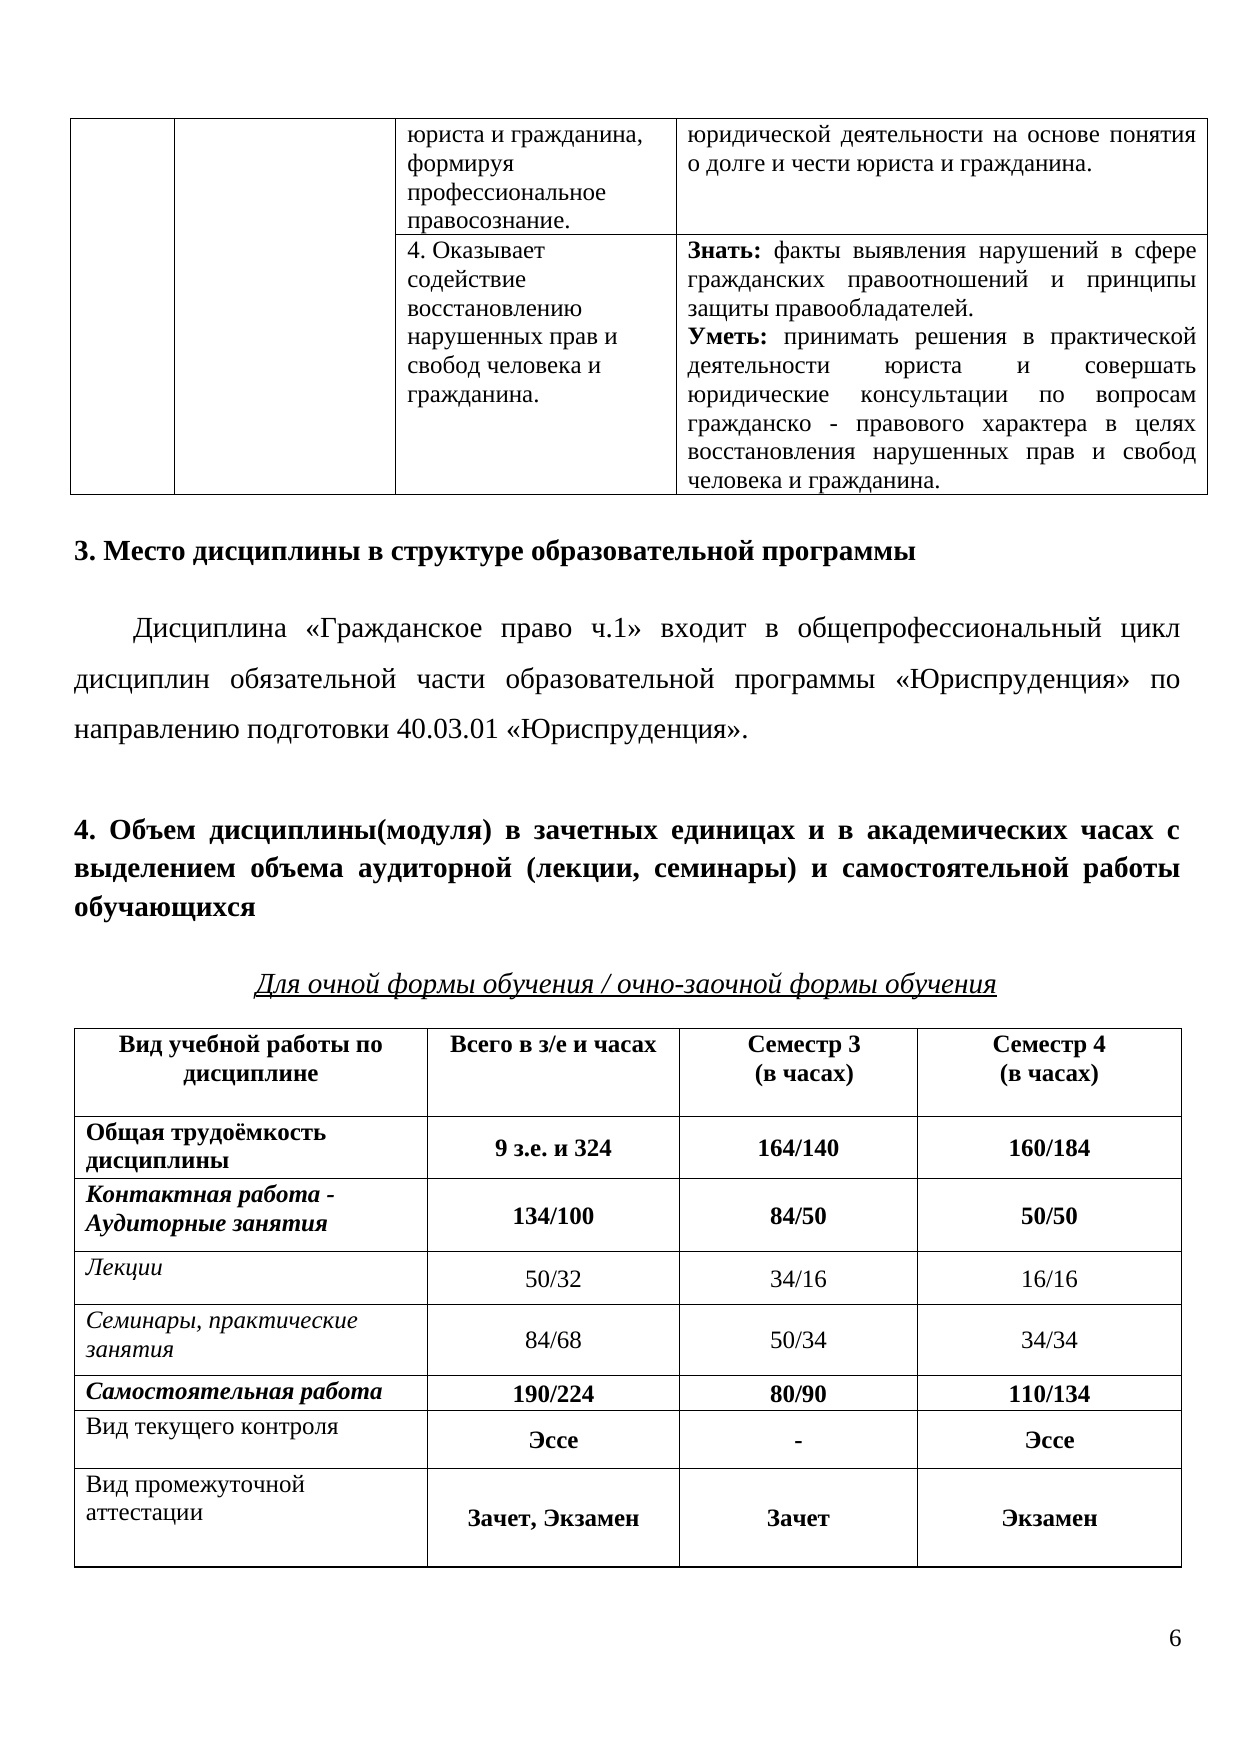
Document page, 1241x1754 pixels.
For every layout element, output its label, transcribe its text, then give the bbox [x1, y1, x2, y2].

table_header Всего в з/е и часах [428, 1029, 679, 1116]
table_cell Зачет, Экзамен [428, 1469, 679, 1566]
table_header Семестр 4 (в часах) [918, 1029, 1181, 1116]
table_cell 164/140 [680, 1117, 917, 1178]
table_cell - [680, 1411, 917, 1468]
table_cell Вид текущего контроля [75, 1411, 427, 1468]
table_cell Знать: факты выявления нарушений в сфере гражданских правоотношений и принципы защиты правообладателей. Уметь: принимать решения в практической деятельности юриста и совершать юридические консультации по вопросам гражданско - правового характера в целях восстановления нарушенных прав и свобод человека и гражданина. [677, 235, 1207, 494]
table_cell Самостоятельная работа [75, 1376, 427, 1410]
table_cell Зачет [680, 1469, 917, 1566]
table_cell Эссе [918, 1411, 1181, 1468]
table_cell Общая трудоёмкость дисциплины [75, 1117, 427, 1178]
table_cell 16/16 [918, 1252, 1181, 1304]
table_cell 50/34 [680, 1305, 917, 1375]
table_cell 160/184 [918, 1117, 1181, 1178]
text 4. Объем дисциплины(модуля) в зачетных единицах и в академических часах с выделением объема аудиторной (лекции, семинары) и самостоятельной работы обучающихся [74, 812, 1181, 922]
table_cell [677, 119, 1207, 234]
table_cell 50/32 [428, 1252, 679, 1304]
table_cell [396, 119, 676, 234]
table_cell 34/16 [680, 1252, 917, 1304]
table_cell 84/50 [680, 1179, 917, 1251]
table_cell 34/34 [918, 1305, 1181, 1375]
table_header Вид учебной работы по дисциплине [75, 1029, 427, 1116]
table_cell 84/68 [428, 1305, 679, 1375]
table_cell Контактная работа - Аудиторные занятия [75, 1179, 427, 1251]
table_cell Экзамен [918, 1469, 1181, 1566]
text 3. Место дисциплины в структуре образовательной программы [74, 533, 1181, 567]
table_cell 80/90 [680, 1376, 917, 1410]
table_cell Лекции [75, 1252, 427, 1304]
table_cell Вид промежуточной аттестации [75, 1469, 427, 1566]
table_cell Эссе [428, 1411, 679, 1468]
table_cell 110/134 [918, 1376, 1181, 1410]
table_cell 50/50 [918, 1179, 1181, 1251]
table_cell 134/100 [428, 1179, 679, 1251]
text Для очной формы обучения / очно-заочной формы обучения [74, 966, 1181, 999]
table_header Семестр 3 (в часах) [680, 1029, 917, 1116]
table_cell 4. Оказывает содействие восстановлению нарушенных прав и свобод человека и гражданина. [396, 235, 676, 494]
table_cell Семинары, практические занятия [75, 1305, 427, 1375]
table_cell 190/224 [428, 1376, 679, 1410]
text Дисциплина «Гражданское право ч.1» входит в общепрофессиональный цикл дисциплин обязательной части образовательной программы «Юриспруденция» по направлению подготовки 40.03.01 «Юриспруденция». [74, 611, 1181, 745]
table_cell 9 з.е. и 324 [428, 1117, 679, 1178]
